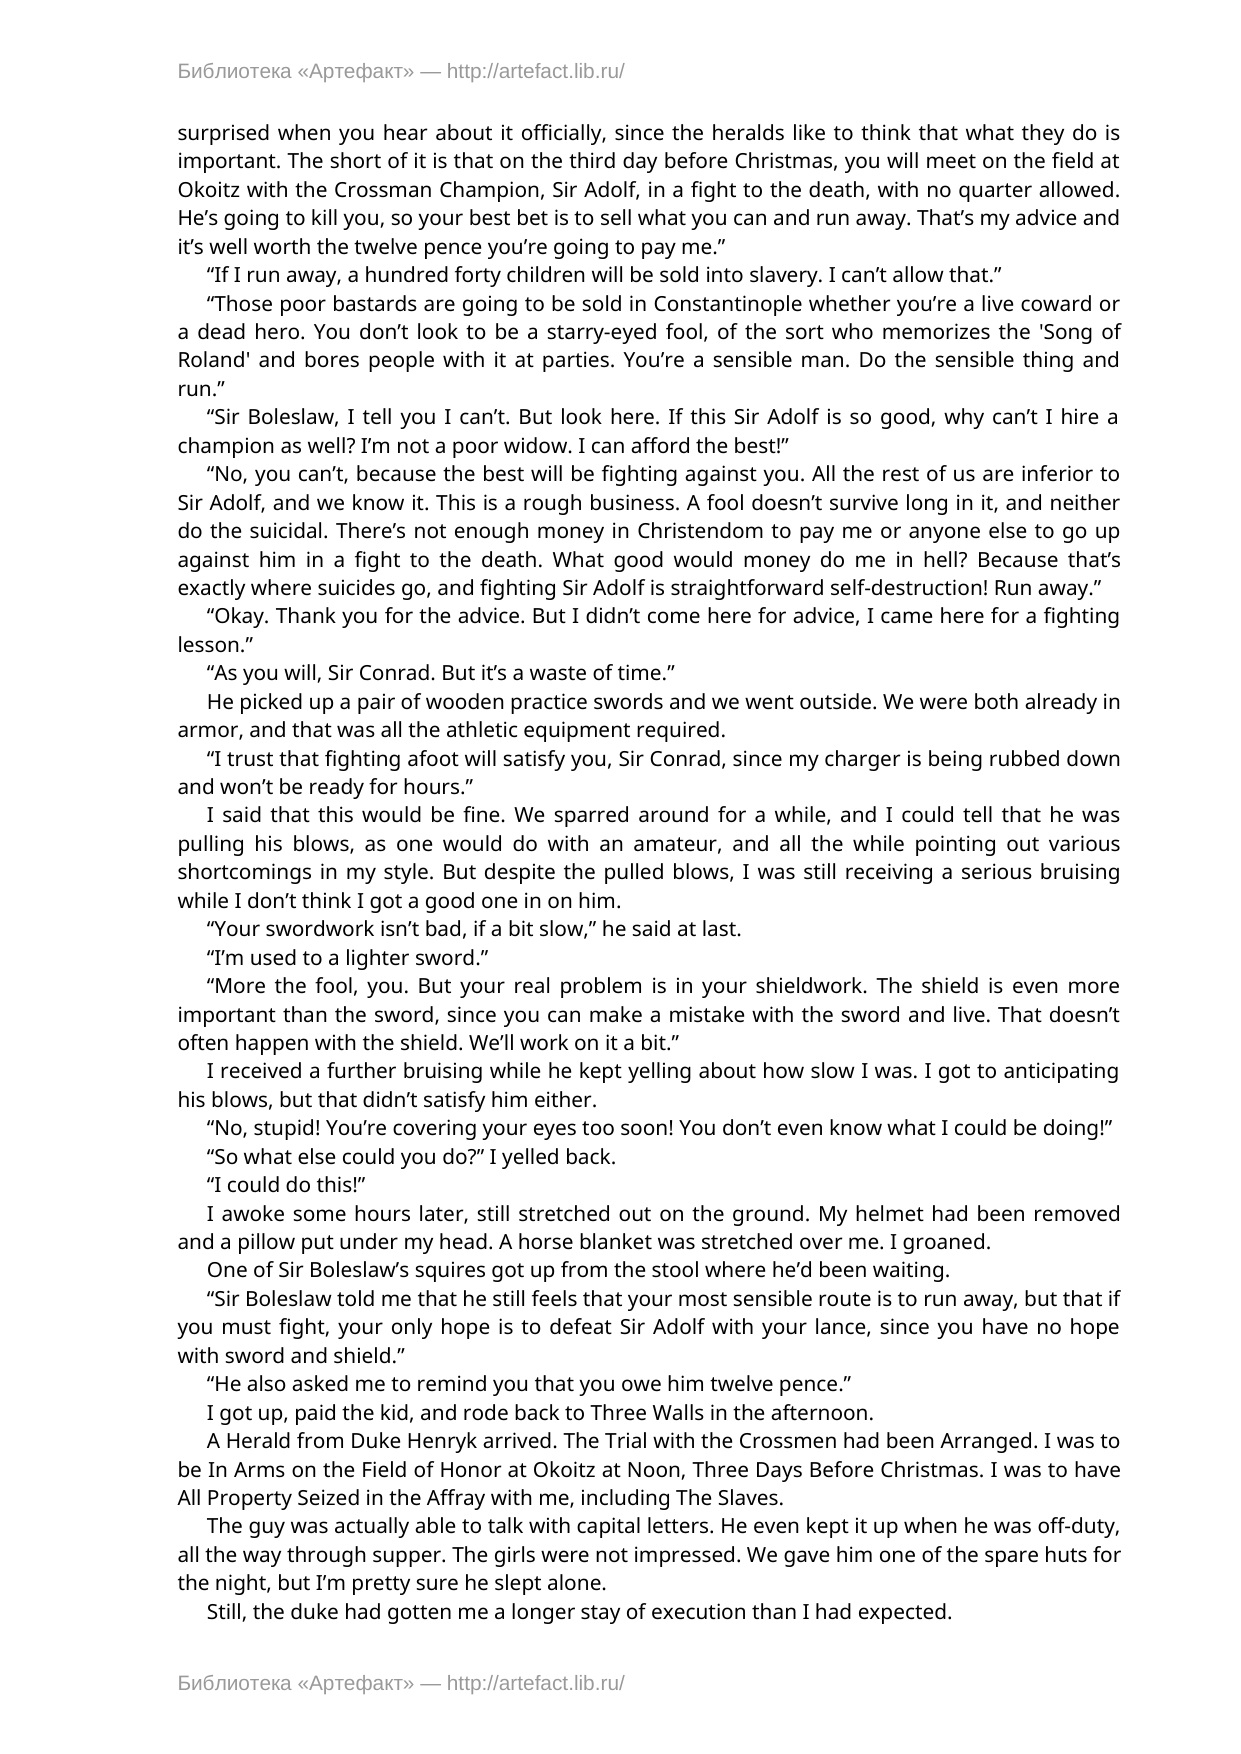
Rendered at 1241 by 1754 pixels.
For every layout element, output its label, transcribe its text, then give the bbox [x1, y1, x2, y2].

text “He also asked me to remind you that you owe him twelve pence.” [177, 1369, 1122, 1398]
text “Sir Boleslaw, I tell you I can’t. But look here. If this Sir Adolf is so good, why can’t I hire a champion as well? I’m not a poor widow. I can afford the best!” [177, 402, 1122, 459]
text “No, stupid! You’re covering your eyes too soon! You don’t even know what I could be doing!” [177, 1113, 1122, 1142]
text “Sir Boleslaw told me that he still feels that your most sensible route is to run away, but that if you must fight, your only hope is to defeat Sir Adolf with your lance, since you have no hope with sword and shield.” [177, 1284, 1122, 1369]
text I said that this would be fine. We sparred around for a while, and I could tell that he was pulling his blows, as one would do with an amateur, and all the while pointing out various shortcomings in my style. But despite the pulled blows, I was still receiving a serious bruising while I don’t think I got a good one in on him. [177, 801, 1122, 914]
text “So what else could you do?” I yelled back. [177, 1142, 1122, 1170]
text “Okay. Thank you for the advice. But I didn’t come here for advice, I came here for a fighting lesson.” [177, 602, 1122, 658]
text I got up, paid the kid, and rode back to Three Walls in the afternoon. [177, 1398, 1122, 1426]
text “I could do this!” [177, 1170, 1122, 1199]
text He picked up a pair of wooden practice swords and we went outside. We were both already in armor, and that was all the athletic equipment required. [177, 687, 1122, 744]
text Still, the duke had gotten me a longer stay of execution than I had expected. [177, 1597, 1122, 1625]
text “Your swordwork isn’t bad, if a bit slow,” he said at last. [177, 914, 1122, 943]
text “Those poor bastards are going to be sold in Constantinople whether you’re a live coward or a dead hero. You don’t look to be a starry-eyed fool, of the sort who memorizes the 'Song of Roland' and bores people with it at parties. You’re a sensible man. Do the sensible thing and run.” [177, 289, 1122, 402]
text “More the fool, you. But your real problem is in your shieldwork. The shield is even more important than the sword, since you can make a mistake with the sword and live. That doesn’t often happen with the shield. We’ll work on it a bit.” [177, 971, 1122, 1057]
text “I’m used to a lighter sword.” [177, 943, 1122, 971]
text “As you will, Sir Conrad. But it’s a waste of time.” [177, 658, 1122, 687]
text “I trust that fighting afoot will satisfy you, Sir Conrad, since my charger is being rubbed down and won’t be ready for hours.” [177, 744, 1122, 801]
text I awoke some hours later, still stretched out on the ground. My helmet had been removed and a pillow put under my head. A horse blanket was stretched over me. I groaned. [177, 1199, 1122, 1256]
text A Herald from Duke Henryk arrived. The Trial with the Crossmen had been Arranged. I was to be In Arms on the Field of Honor at Okoitz at Noon, Three Days Before Christmas. I was to have All Property Seized in the Affray with me, including The Slaves. [177, 1426, 1122, 1512]
text “If I run away, a hundred forty children will be sold into slavery. I can’t allow that.” [177, 260, 1122, 289]
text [177, 118, 1122, 260]
text One of Sir Boleslaw’s squires got up from the stool where he’d been waiting. [177, 1256, 1122, 1284]
text “No, you can’t, because the best will be fighting against you. All the rest of us are inferior to Sir Adolf, and we know it. This is a rough business. A fool doesn’t survive long in it, and neither do the suicidal. There’s not enough money in Christendom to pay me or anyone else to go up against him in a fight to the death. What good would money do me in hell? Because that’s exactly where suicides go, and fighting Sir Adolf is straightforward self-destruction! Run away.” [177, 459, 1122, 602]
text The guy was actually able to talk with capital letters. He even kept it up when he was off-duty, all the way through supper. The girls were not impressed. We gave him one of the spare huts for the night, but I’m pretty sure he slept alone. [177, 1512, 1122, 1597]
text I received a further bruising while he kept yelling about how slow I was. I got to anticipating his blows, but that didn’t satisfy him either. [177, 1057, 1122, 1113]
